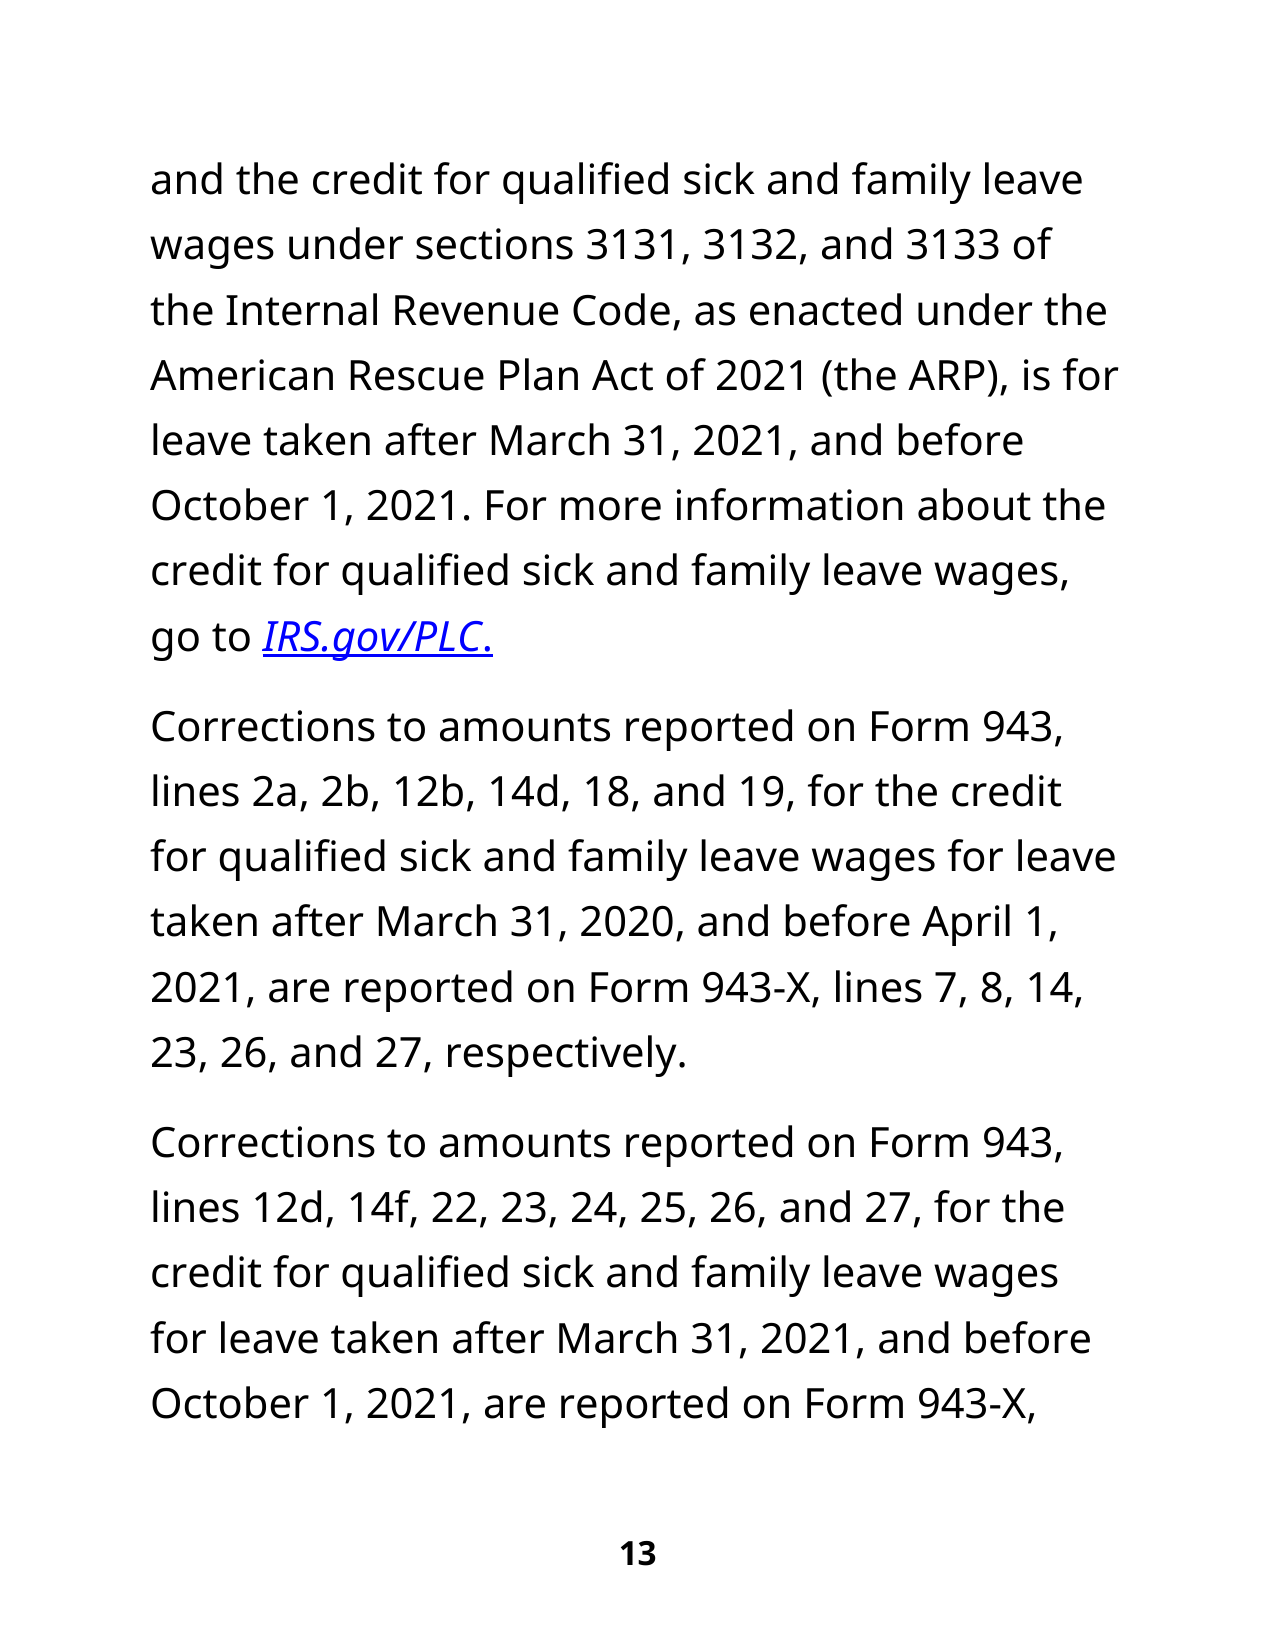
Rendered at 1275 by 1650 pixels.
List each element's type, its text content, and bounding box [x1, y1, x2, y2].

text Corrections to amounts reported on Form 943, lines 2a, 2b, 12b, 14d, 18, and 19, for the credit for qualified sick and family leave wages for leave taken after March 31, 2020, and before April 1, 2021, are reported on Form 943-X, lines 7, 8, 14, 23, 26, and 27, respectively. [150, 697, 1125, 1079]
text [150, 1113, 1125, 1431]
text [150, 150, 1125, 663]
